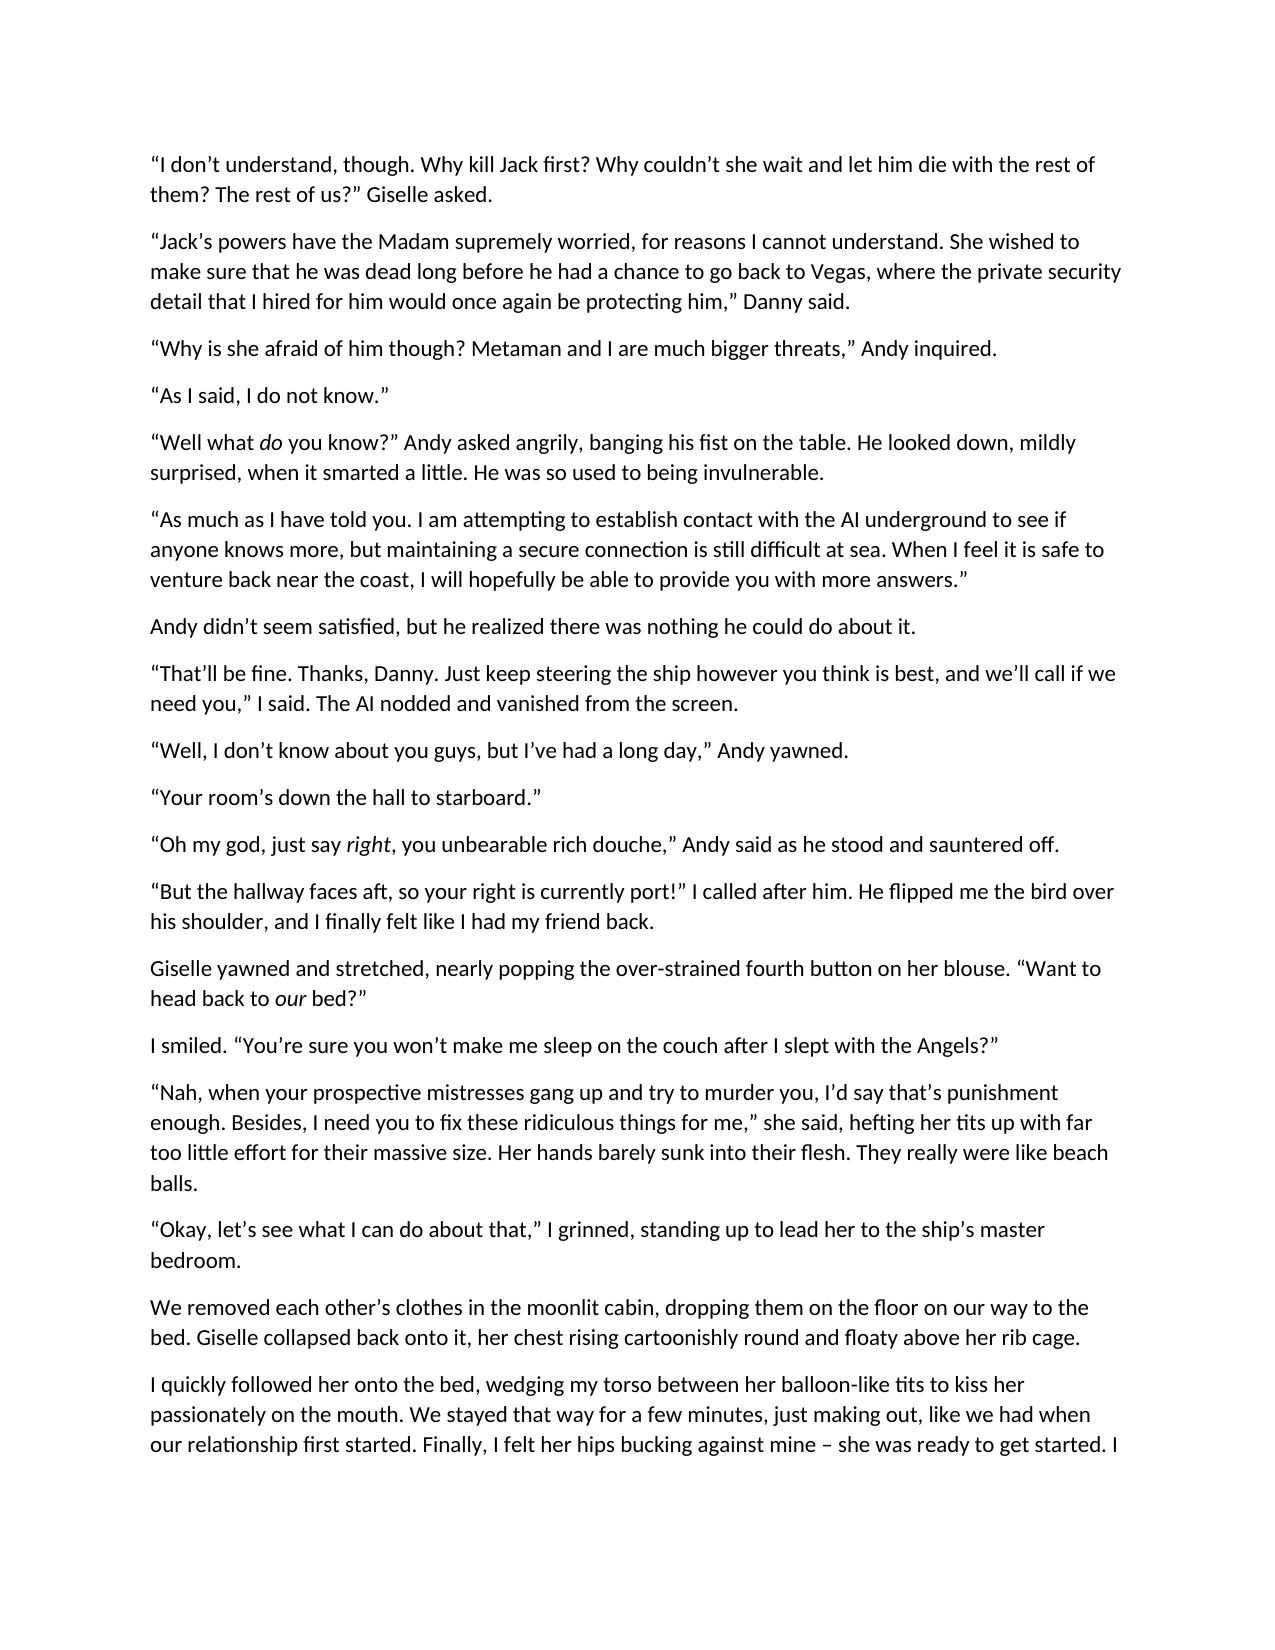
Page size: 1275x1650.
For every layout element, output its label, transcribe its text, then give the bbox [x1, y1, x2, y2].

text “That’ll be fine. Thanks, Danny. Just keep steering the ship however you think is best, and we’ll call if we need you,” I said. The AI nodded and vanished from the screen. [150, 659, 1125, 718]
text “As I said, I do not know.” [150, 381, 1125, 409]
text “As much as I have told you. I am attempting to establish contact with the AI underground to see if anyone knows more, but maintaining a secure connection is still difficult at sea. When I feel it is safe to venture back near the coast, I will hopefully be able to provide you with more answers.” [150, 505, 1125, 594]
text We removed each other’s clothes in the moonlit cabin, dropping them on the floor on our way to the bed. Giselle collapsed back onto it, her chest rising cartoonishly round and floaty above her rib cage. [150, 1293, 1125, 1351]
text “But the hallway faces aft, so your right is currently port!” I called after him. He flipped me the bird over his shoulder, and I finally felt like I had my friend back. [150, 877, 1125, 935]
text “Jack’s powers have the Madam supremely worried, for reasons I cannot understand. She wished to make sure that he was dead long before he had a chance to go back to Vegas, where the private security detail that I hired for him would once again be protecting him,” Danny said. [150, 227, 1125, 316]
text “Well what do you know?” Andy asked angrily, banging his fist on the table. He looked down, mildly surprised, when it smarted a little. He was so used to being invulnerable. [150, 428, 1125, 486]
text Andy didn’t seem satisfied, but he realized there was nothing he could do about it. [150, 612, 1125, 641]
text “Oh my god, just say right, you unbearable rich douche,” Andy said as he stood and sauntered off. [150, 830, 1125, 858]
text “Nah, when your prospective mistresses gang up and try to murder you, I’d say that’s punishment enough. Besides, I need you to fix these ridiculous things for me,” she said, hefting her tits up with far too little effort for their massive size. Her hands barely sunk into their flesh. They really were like beach balls. [150, 1078, 1125, 1197]
text Giselle yawned and stretched, nearly popping the over-strained fourth button on her blouse. “Want to head back to our bed?” [150, 954, 1125, 1012]
text I smiled. “You’re sure you won’t make me sleep on the couch after I slept with the Angels?” [150, 1031, 1125, 1059]
text “Well, I don’t know about you guys, but I’ve had a long day,” Andy yawned. [150, 736, 1125, 764]
text “Okay, let’s see what I can do about that,” I grinned, standing up to lead her to the ship’s master bedroom. [150, 1216, 1125, 1274]
text “Why is she afraid of him though? Metaman and I are much bigger threats,” Andy inquired. [150, 334, 1125, 362]
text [150, 1370, 1125, 1458]
text “Your room’s down the hall to starboard.” [150, 783, 1125, 811]
text “I don’t understand, though. Why kill Jack first? Why couldn’t she wait and let him die with the rest of them? The rest of us?” Giselle asked. [150, 150, 1125, 208]
